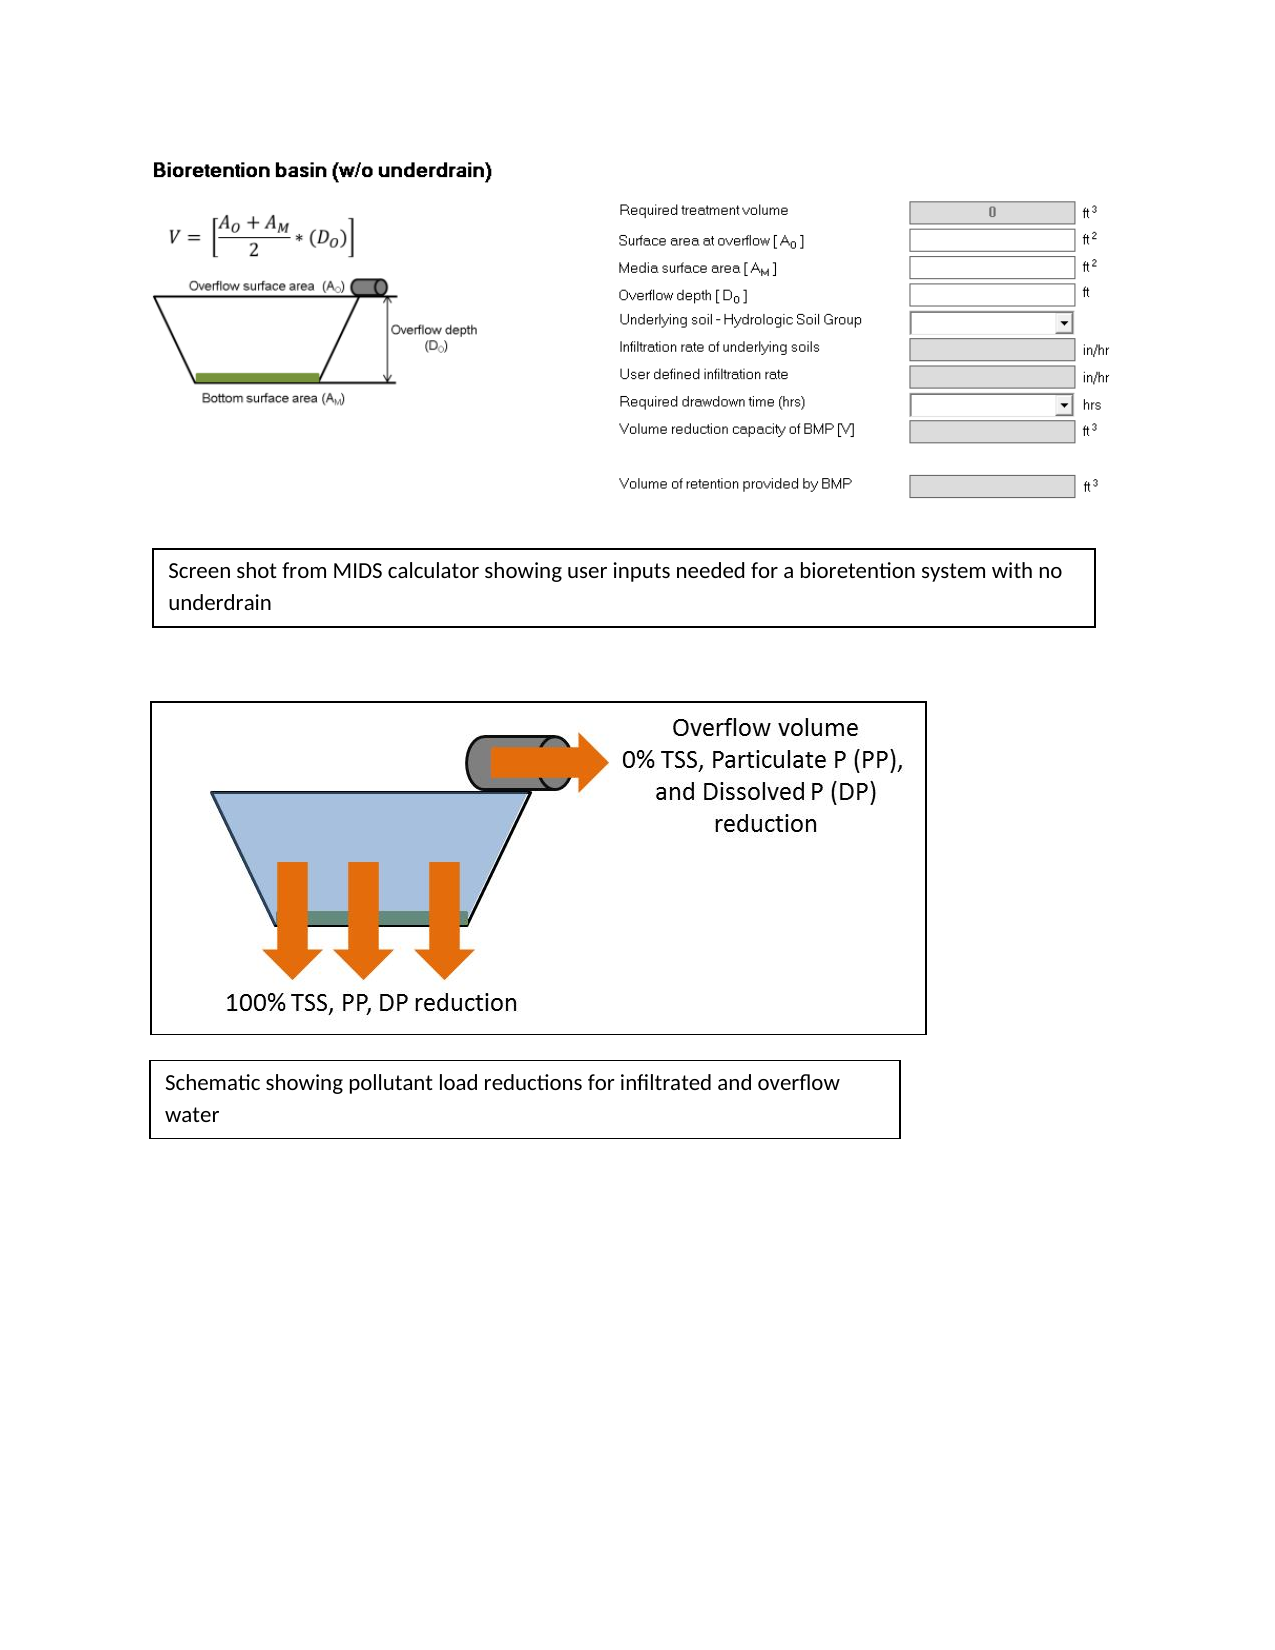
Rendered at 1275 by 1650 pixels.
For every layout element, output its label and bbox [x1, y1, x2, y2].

picture [150, 150, 1125, 513]
picture [209, 703, 925, 1034]
